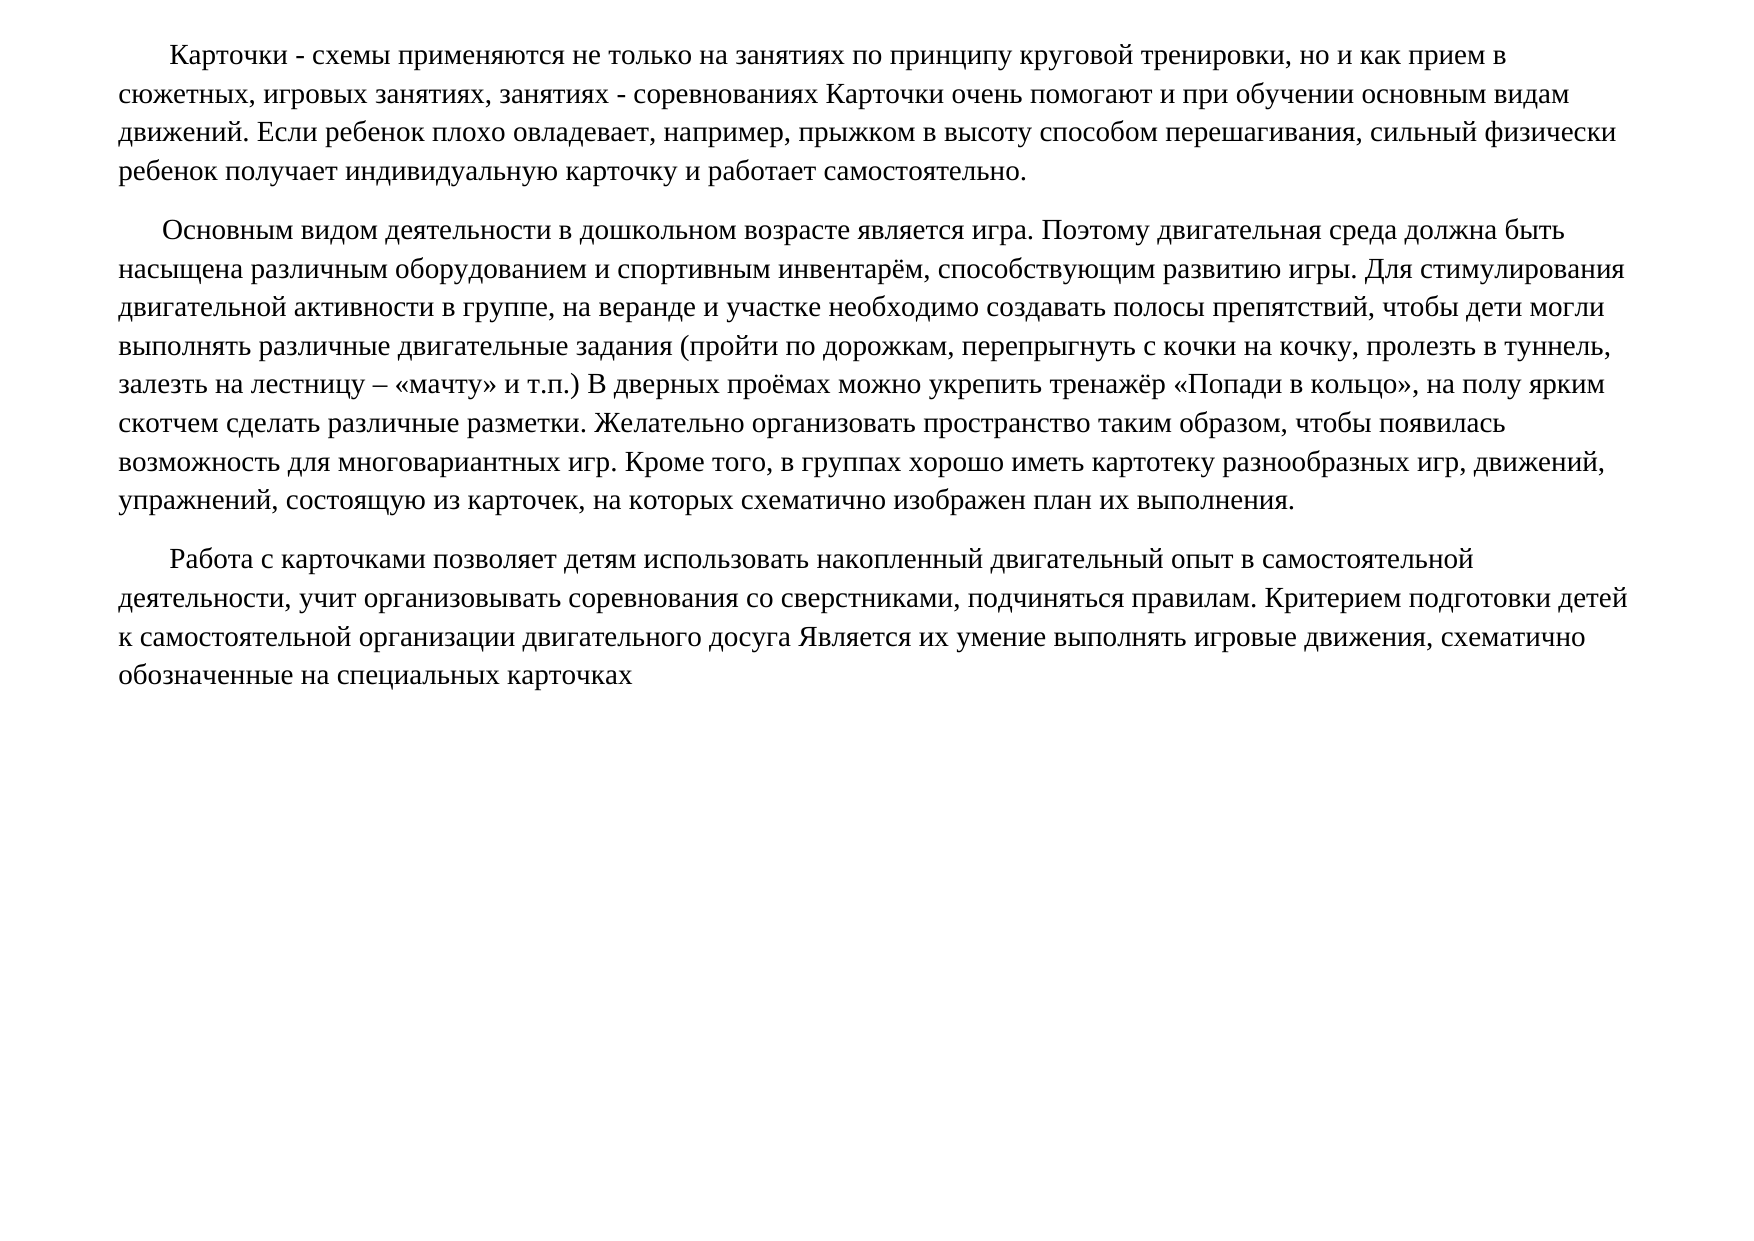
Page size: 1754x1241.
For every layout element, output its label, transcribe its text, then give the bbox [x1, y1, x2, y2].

text Основным видом деятельности в дошкольном возрасте является игра. Поэтому двигательная среда должна быть насыщена различным оборудованием и спортивным инвентарём, способствующим развитию игры. Для стимулирования двигательной активности в группе, на веранде и участке необходимо создавать полосы препятствий, чтобы дети могли выполнять различные двигательные задания (пройти по дорожкам, перепрыгнуть с кочки на кочку, пролезть в туннель, залезть на лестницу – «мачту» и т.п.) В дверных проёмах можно укрепить тренажёр «Попади в кольцо», на полу ярким скотчем сделать различные разметки. Желательно организовать пространство таким образом, чтобы появилась возможность для многовариантных игр. Кроме того, в группах хорошо иметь картотеку разнообразных игр, движений, упражнений, состоящую из карточек, на которых схематично изображен план их выполнения. [118, 212, 1636, 516]
text Работа с карточками позволяет детям использовать накопленный двигательный опыт в самостоятельной деятельности, учит организовывать соревнования со сверстниками, подчиняться правилам. Критерием подготовки детей к самостоятельной организации двигательного досуга Является их умение выполнять игровые движения, схематично обозначенные на специальных карточках [118, 542, 1636, 691]
text Карточки - схемы применяются не только на занятиях по принципу круговой тренировки, но и как прием в сюжетных, игровых занятиях, занятиях - соревнованиях Карточки очень помогают и при обучении основным видам движений. Если ребенок плохо овладевает, например, прыжком в высоту способом перешагивания, сильный физически ребенок получает индивидуальную карточку и работает самостоятельно. [118, 37, 1636, 187]
